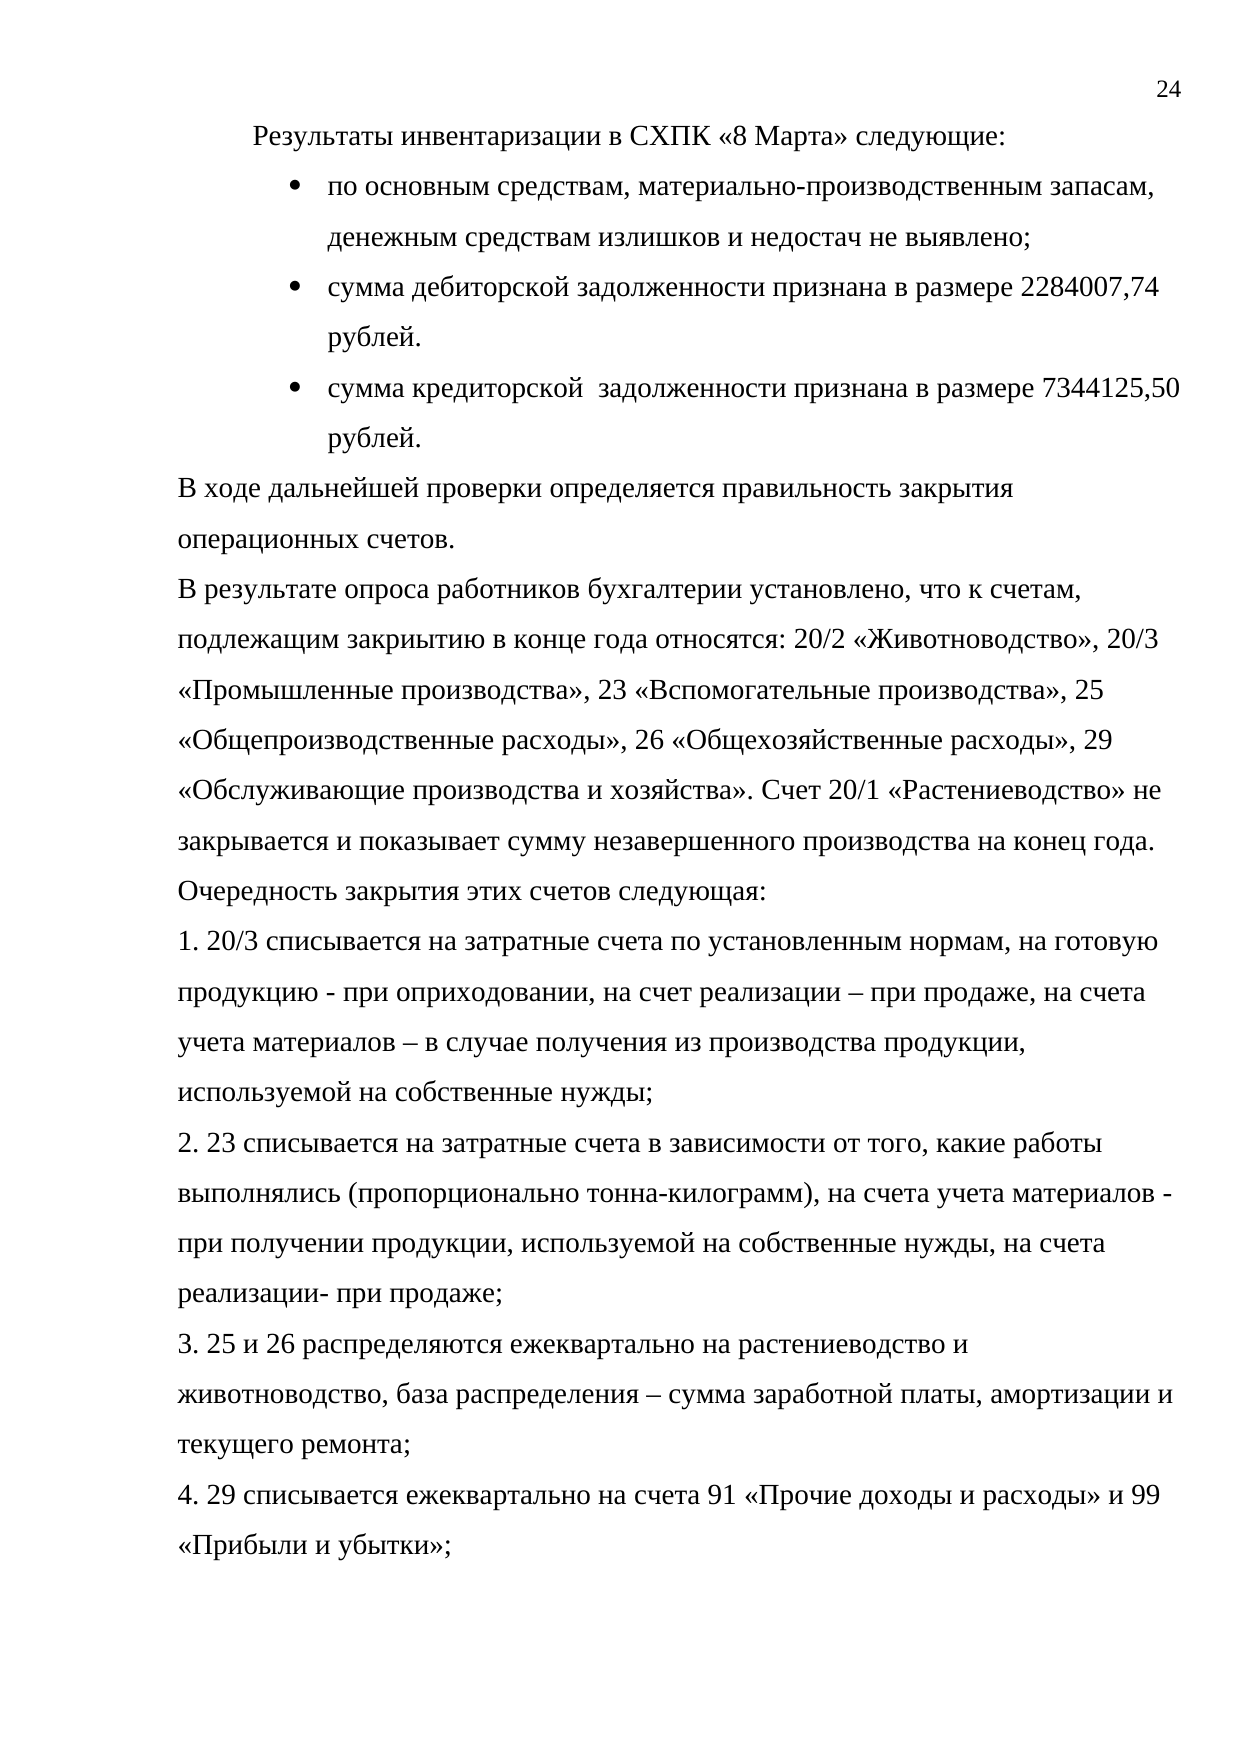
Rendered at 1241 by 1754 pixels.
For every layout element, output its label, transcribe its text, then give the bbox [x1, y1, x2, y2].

text Результаты инвентаризации в СХПК «8 Марта» следующие: [252, 118, 1181, 152]
text 2. 23 списывается на затратные счета в зависимости от того, какие работы выполнялись (пропорционально тонна-килограмм), на счета учета материалов - при получении продукции, используемой на собственные нужды, на счета реализации- при продаже; [177, 1125, 1181, 1309]
text В ходе дальнейшей проверки определяется правильность закрытия операционных счетов. [177, 471, 1181, 554]
list сумма дебиторской задолженности признана в размере 2284007,74 рублей. [290, 269, 1181, 353]
text В результате опроса работников бухгалтерии установлено, что к счетам, подлежащим закриытию в конце года относятся: 20/2 «Животноводство», 20/3 «Промышленные производства», 23 «Вспомогательные производства», 25 «Общепроизводственные расходы», 26 «Общехозяйственные расходы», 29 «Обслуживающие производства и хозяйства». Счет 20/1 «Растениеводство» не закрывается и показывает сумму незавершенного производства на конец года. Очередность закрытия этих счетов следующая: [177, 571, 1181, 907]
list сумма кредиторской задолженности признана в размере 7344125,50 рублей. [290, 370, 1181, 454]
list по основным средствам, материально-производственным запасам, денежным средствам излишков и недостач не выявлено; [290, 168, 1181, 252]
text 1. 20/3 списывается на затратные счета по установленным нормам, на готовую продукцию - при оприходовании, на счет реализации – при продаже, на счета учета материалов – в случае получения из производства продукции, используемой на собственные нужды; [177, 923, 1181, 1108]
text 4. 29 списывается ежеквартально на счета 91 «Прочие доходы и расходы» и 99 «Прибыли и убытки»; [177, 1477, 1181, 1561]
text 3. 25 и 26 распределяются ежеквартально на растениеводство и животноводство, база распределения – сумма заработной платы, амортизации и текущего ремонта; [177, 1326, 1181, 1460]
